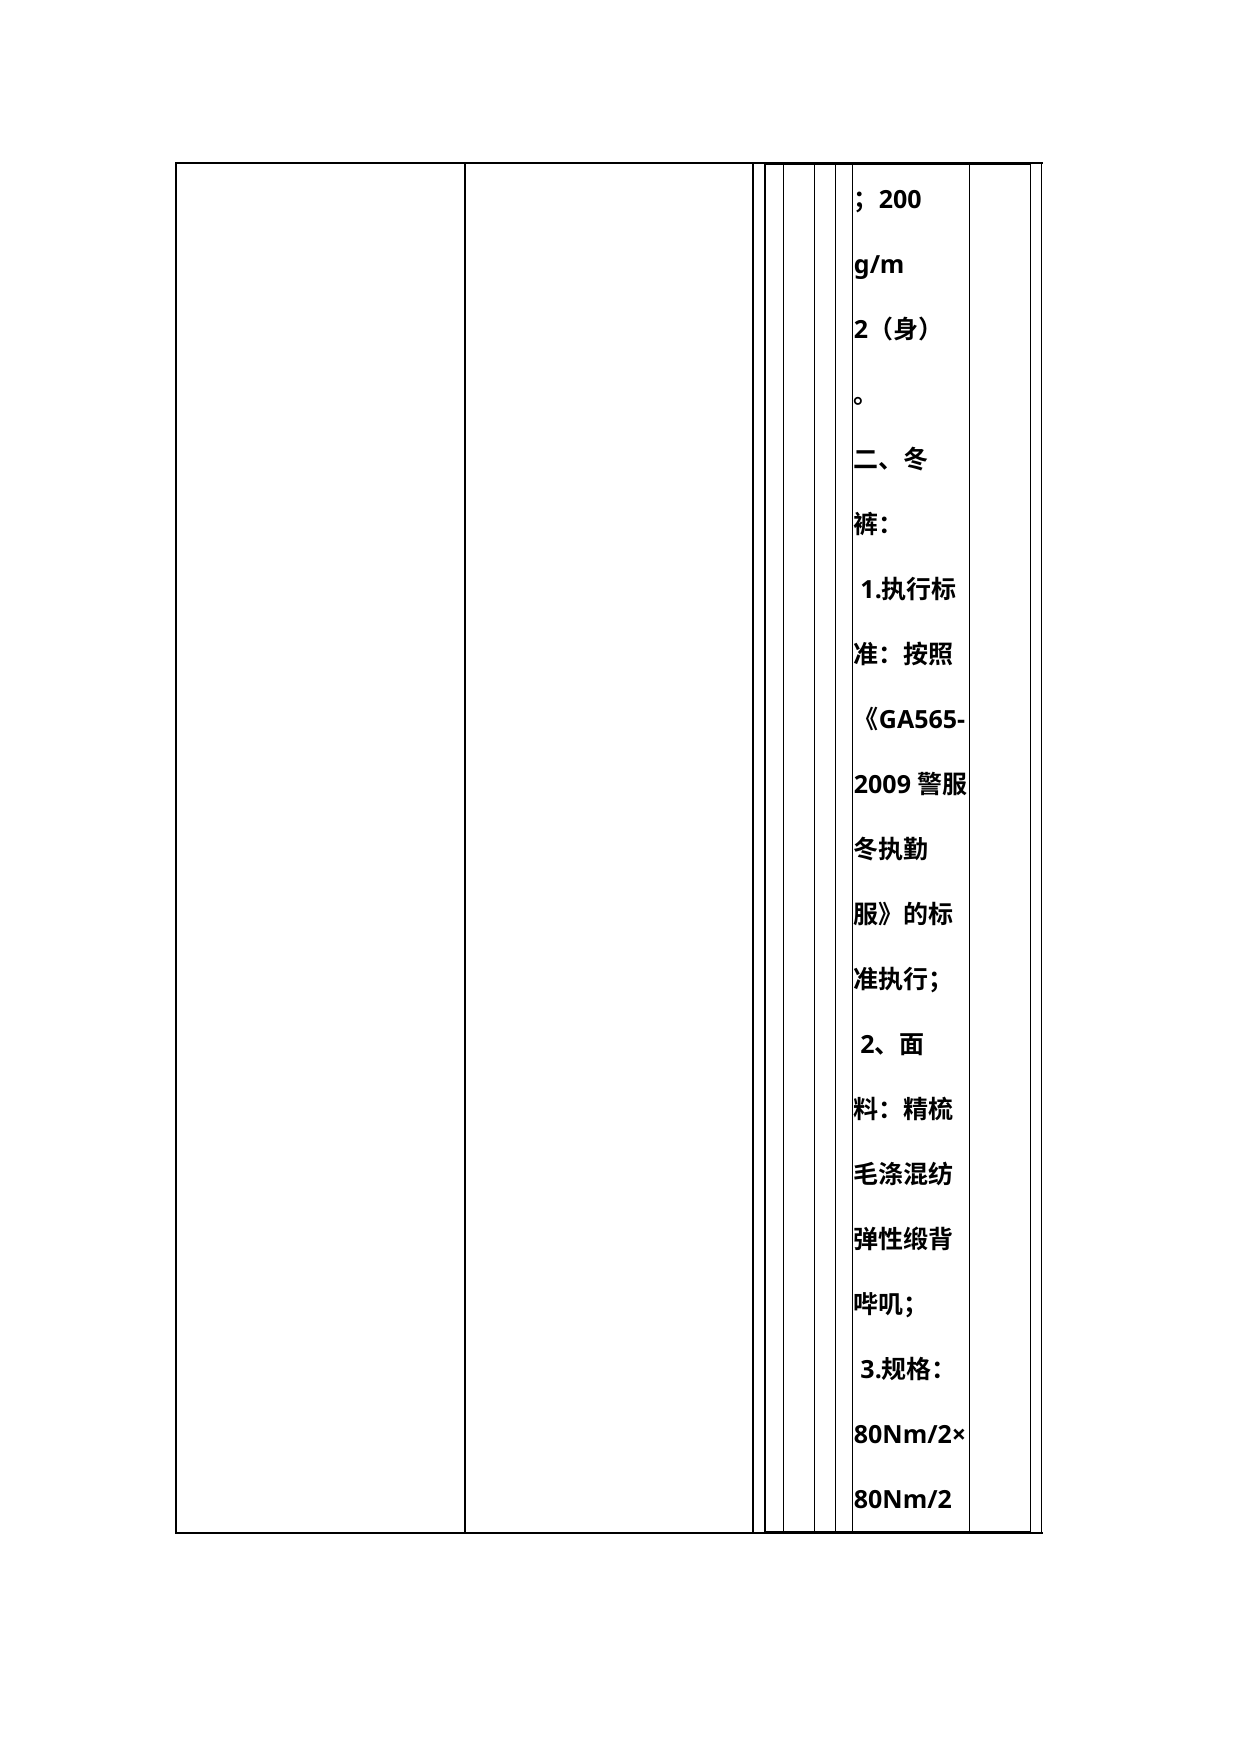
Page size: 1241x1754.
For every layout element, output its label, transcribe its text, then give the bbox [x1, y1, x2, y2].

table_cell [970, 165, 1030, 1531]
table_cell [766, 165, 783, 1531]
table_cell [815, 165, 835, 1531]
table_cell 1 [177, 164, 464, 1532]
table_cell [836, 165, 852, 1531]
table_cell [1031, 164, 1041, 1532]
table_cell [466, 164, 752, 1532]
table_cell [784, 165, 814, 1531]
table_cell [853, 165, 969, 1531]
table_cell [754, 164, 764, 1532]
